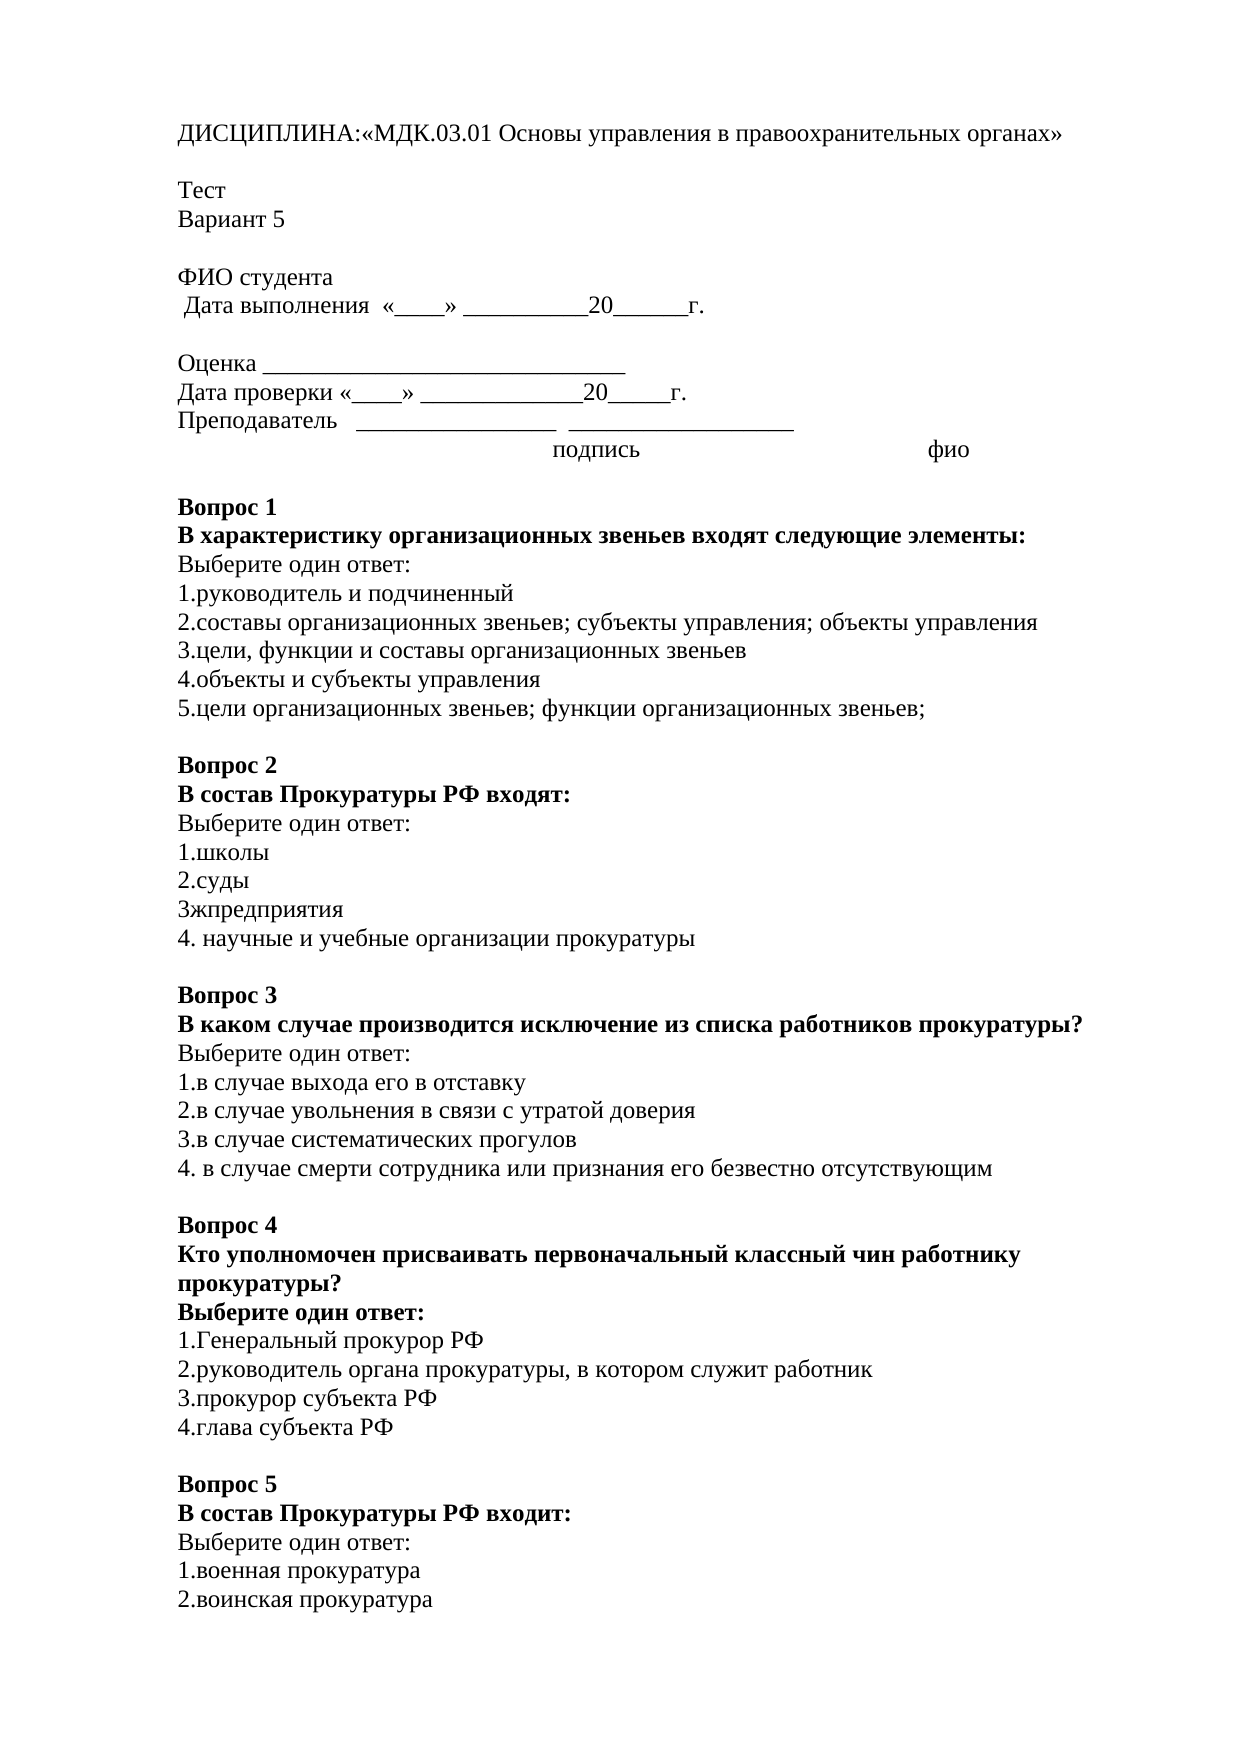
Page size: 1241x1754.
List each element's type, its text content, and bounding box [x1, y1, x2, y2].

text 4.глава субъекта РФ [177, 1412, 1152, 1441]
text Выберите один ответ: [177, 1297, 1152, 1326]
text подпись фио [177, 434, 1152, 463]
text Вопрос 1 [177, 492, 1152, 521]
text Вариант 5 [177, 204, 1152, 233]
text ДИСЦИПЛИНА:«МДК.03.01 Основы управления в правоохранительных органах» [177, 118, 1152, 147]
text 1.Генеральный прокурор РФ [177, 1326, 1152, 1354]
text В состав Прокуратуры РФ входят: [177, 779, 1152, 808]
text 4. научные и учебные организации прокуратуры [177, 923, 1152, 952]
text Преподаватель ________________ __________________ [177, 406, 1152, 434]
text Дата проверки «____» _____________20_____г. [177, 377, 1152, 406]
text Выберите один ответ: [177, 549, 1152, 578]
text 2.в случае увольнения в связи с утратой доверия [177, 1096, 1152, 1124]
text 1.в случае выхода его в отставку [177, 1067, 1152, 1096]
text Дата выполнения «____» __________20______г. [177, 291, 1152, 319]
text 2.суды [177, 866, 1152, 894]
text В характеристику организационных звеньев входят следующие элементы: [177, 521, 1152, 549]
text Тест [177, 176, 1152, 204]
text Выберите один ответ: [177, 808, 1152, 837]
text Вопрос 3 [177, 981, 1152, 1009]
text 2.руководитель органа прокуратуры, в котором служит работник [177, 1354, 1152, 1383]
text 1.руководитель и подчиненный [177, 578, 1152, 607]
text 3жпредприятия [177, 894, 1152, 923]
text 1.школы [177, 837, 1152, 866]
text 3.в случае систематических прогулов [177, 1124, 1152, 1153]
text Вопрос 2 [177, 751, 1152, 779]
text Выберите один ответ: [177, 1527, 1152, 1556]
text 4.объекты и субъекты управления [177, 664, 1152, 693]
text 3.прокурор субъекта РФ [177, 1383, 1152, 1412]
text Выберите один ответ: [177, 1038, 1152, 1067]
text 3.цели, функции и составы организационных звеньев [177, 636, 1152, 664]
text 2.воинская прокуратура [177, 1584, 1152, 1613]
text 4. в случае смерти сотрудника или признания его безвестно отсутствующим [177, 1153, 1152, 1182]
text Оценка _____________________________ [177, 348, 1152, 377]
text В состав Прокуратуры РФ входит: [177, 1498, 1152, 1527]
text Кто уполномочен присваивать первоначальный классный чин работнику прокуратуры? [177, 1239, 1152, 1297]
text 1.военная прокуратура [177, 1556, 1152, 1584]
text 2.составы организационных звеньев; субъекты управления; объекты управления [177, 607, 1152, 636]
text В каком случае производится исключение из списка работников прокуратуры? [177, 1009, 1152, 1038]
text Вопрос 4 [177, 1211, 1152, 1239]
text 5.цели организационных звеньев; функции организационных звеньев; [177, 693, 1152, 722]
text ФИО студента [177, 262, 1152, 291]
text Вопрос 5 [177, 1469, 1152, 1498]
